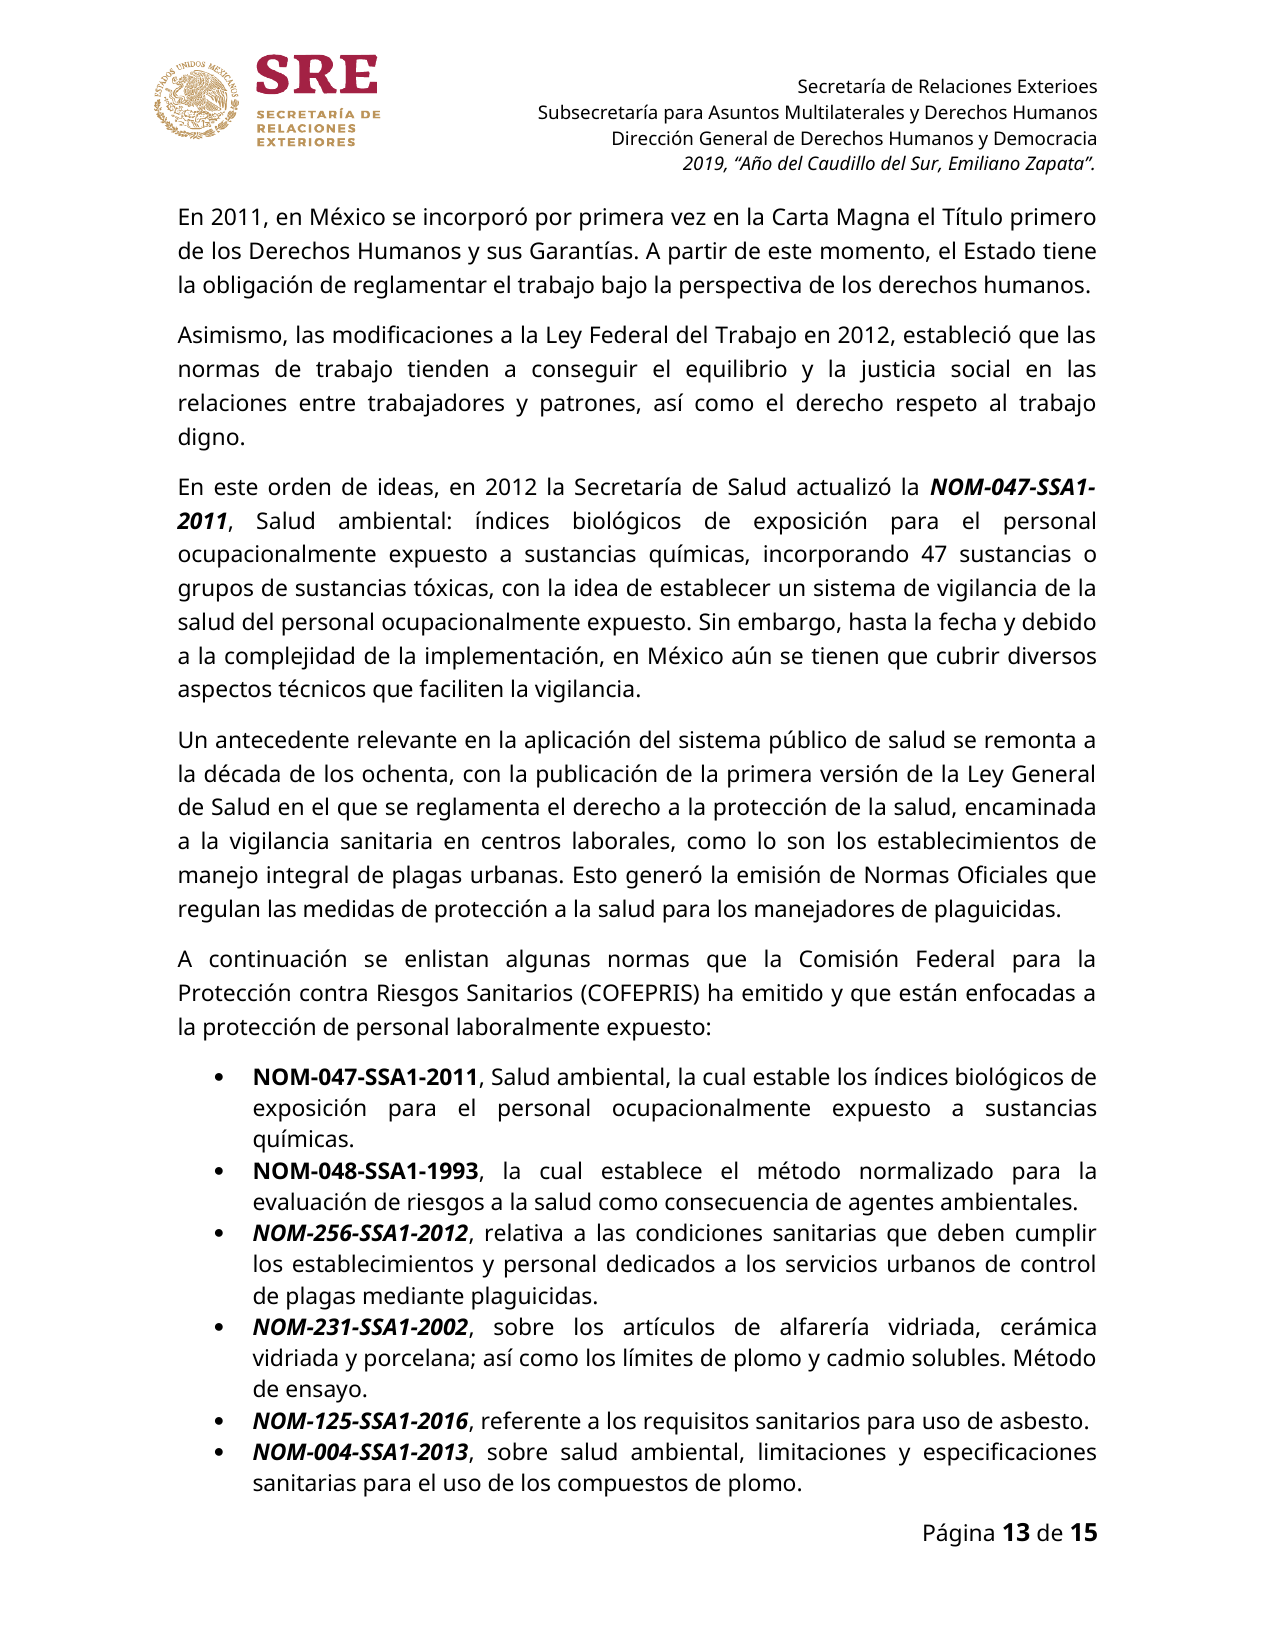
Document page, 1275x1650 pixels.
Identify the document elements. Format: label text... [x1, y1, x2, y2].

text En este orden de ideas, en 2012 la Secretaría de Salud actualizó la NOM-047-SSA1-2011, Salud ambiental: índices biológicos de exposición para el personal ocupacionalmente expuesto a sustancias químicas, incorporando 47 sustancias o grupos de sustancias tóxicas, con la idea de establecer un sistema de vigilancia de la salud del personal ocupacionalmente expuesto. Sin embargo, hasta la fecha y debido a la complejidad de la implementación, en México aún se tienen que cubrir diversos aspectos técnicos que faciliten la vigilancia. [177, 471, 1098, 705]
list NOM-047-SSA1-2011, Salud ambiental, la cual estable los índices biológicos de exposición para el personal ocupacionalmente expuesto a sustancias químicas. [215, 1061, 1098, 1155]
list NOM-004-SSA1-2013, sobre salud ambiental, limitaciones y especificaciones sanitarias para el uso de los compuestos de plomo. [215, 1436, 1098, 1498]
text A continuación se enlistan algunas normas que la Comisión Federal para la Protección contra Riesgos Sanitarios (COFEPRIS) ha emitido y que están enfocadas a la protección de personal laboralmente expuesto: [177, 943, 1098, 1042]
list NOM-231-SSA1-2002, sobre los artículos de alfarería vidriada, cerámica vidriada y porcelana; así como los límites de plomo y cadmio solubles. Método de ensayo. [215, 1311, 1098, 1405]
list NOM-125-SSA1-2016, referente a los requisitos sanitarios para uso de asbesto. [215, 1405, 1098, 1436]
list NOM-256-SSA1-2012, relativa a las condiciones sanitarias que deben cumplir los establecimientos y personal dedicados a los servicios urbanos de control de plagas mediante plaguicidas. [215, 1217, 1098, 1311]
text En 2011, en México se incorporó por primera vez en la Carta Magna el Título primero de los Derechos Humanos y sus Garantías. A partir de este momento, el Estado tiene la obligación de reglamentar el trabajo bajo la perspectiva de los derechos humanos. [177, 201, 1098, 300]
text Un antecedente relevante en la aplicación del sistema público de salud se remonta a la década de los ochenta, con la publicación de la primera versión de la Ley General de Salud en el que se reglamenta el derecho a la protección de la salud, encaminada a la vigilancia sanitaria en centros laborales, como lo son los establecimientos de manejo integral de plagas urbanas. Esto generó la emisión de Normas Oficiales que regulan las medidas de protección a la salud para los manejadores de plaguicidas. [177, 724, 1098, 924]
text Asimismo, las modificaciones a la Ley Federal del Trabajo en 2012, estableció que las normas de trabajo tienden a conseguir el equilibrio y la justicia social en las relaciones entre trabajadores y patrones, así como el derecho respeto al trabajo digno. [177, 319, 1098, 452]
picture [138, 17, 401, 186]
list NOM-048-SSA1-1993, la cual establece el método normalizado para la evaluación de riesgos a la salud como consecuencia de agentes ambientales. [215, 1155, 1098, 1217]
